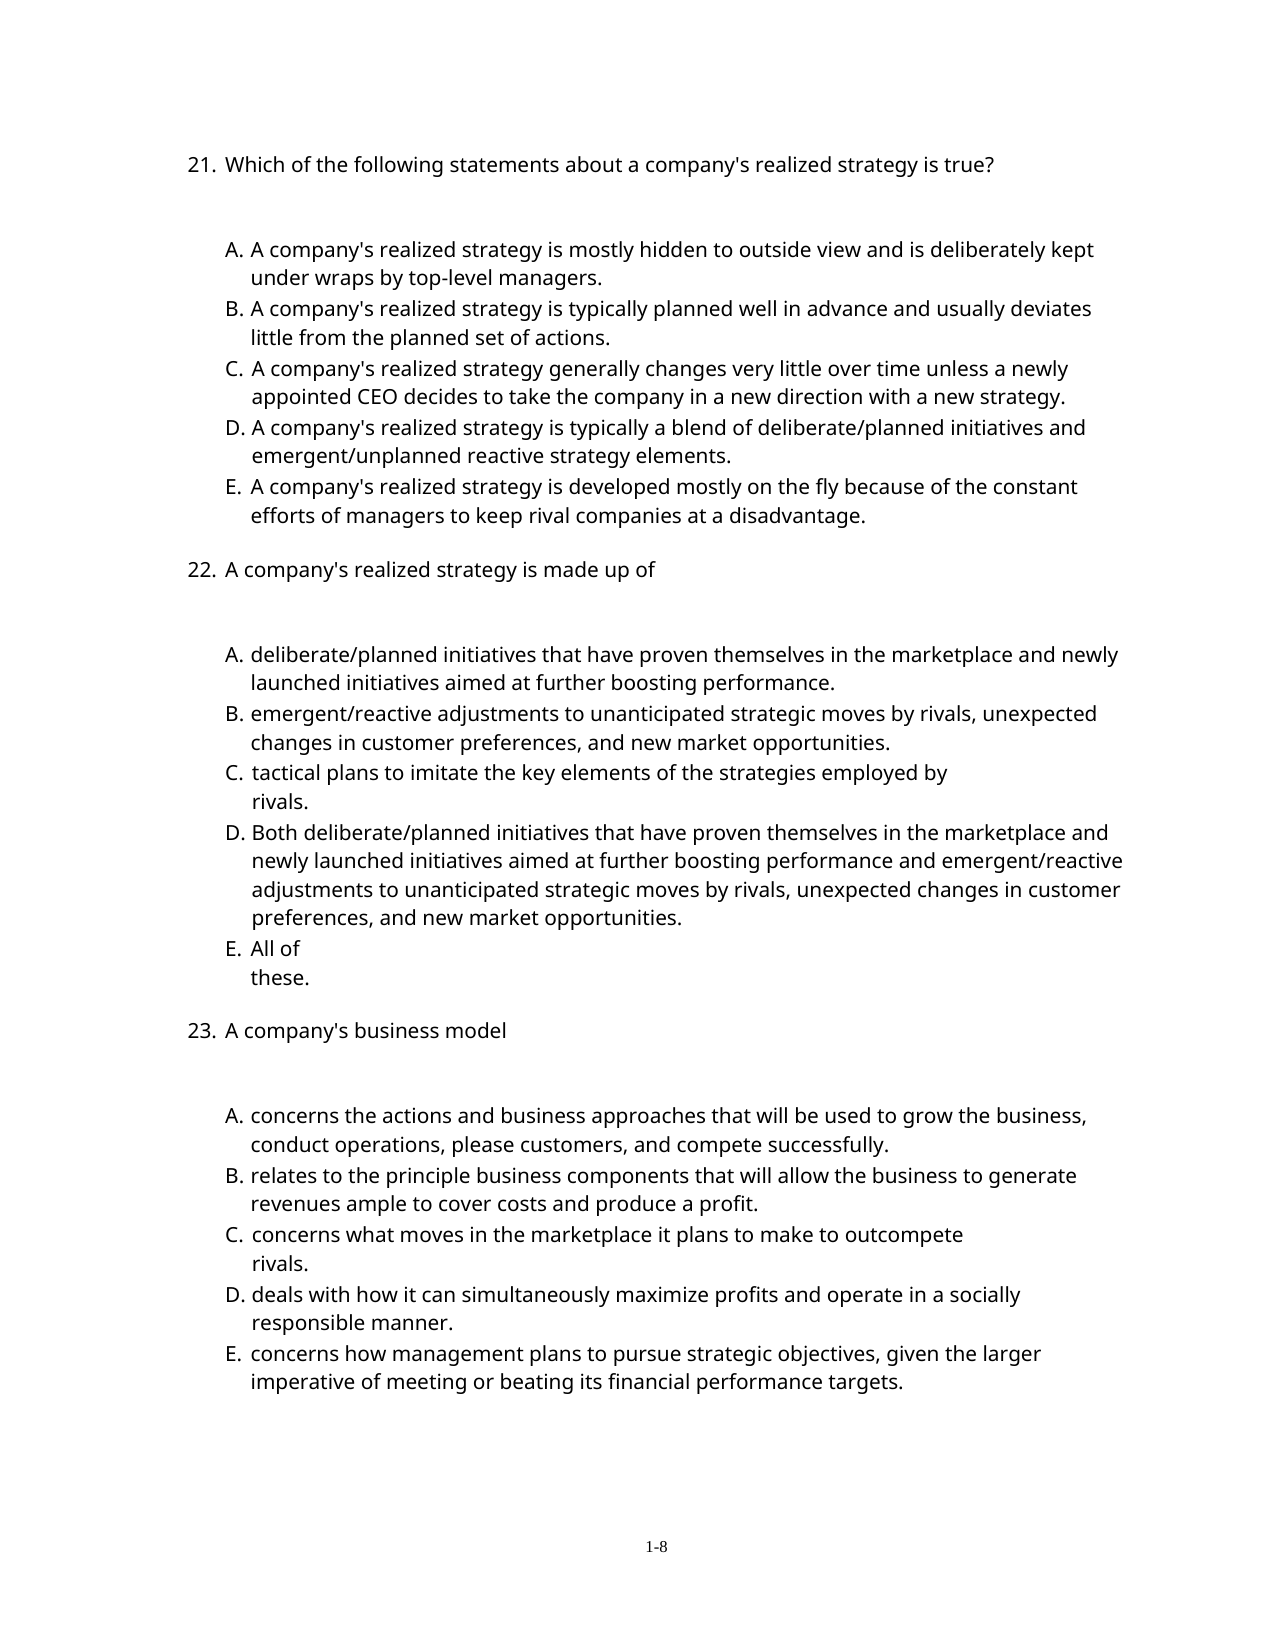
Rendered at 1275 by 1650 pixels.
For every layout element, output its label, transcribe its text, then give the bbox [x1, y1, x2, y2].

table_header 21. [188, 150, 225, 529]
table_header 22. [188, 555, 225, 991]
table_header A company's realized strategy is made up of [225, 555, 1125, 991]
table_header Which of the following statements about a company's realized strategy is true? [225, 150, 1125, 529]
table_header 23. [188, 1017, 225, 1396]
table_header A company's business model [225, 1017, 1125, 1396]
